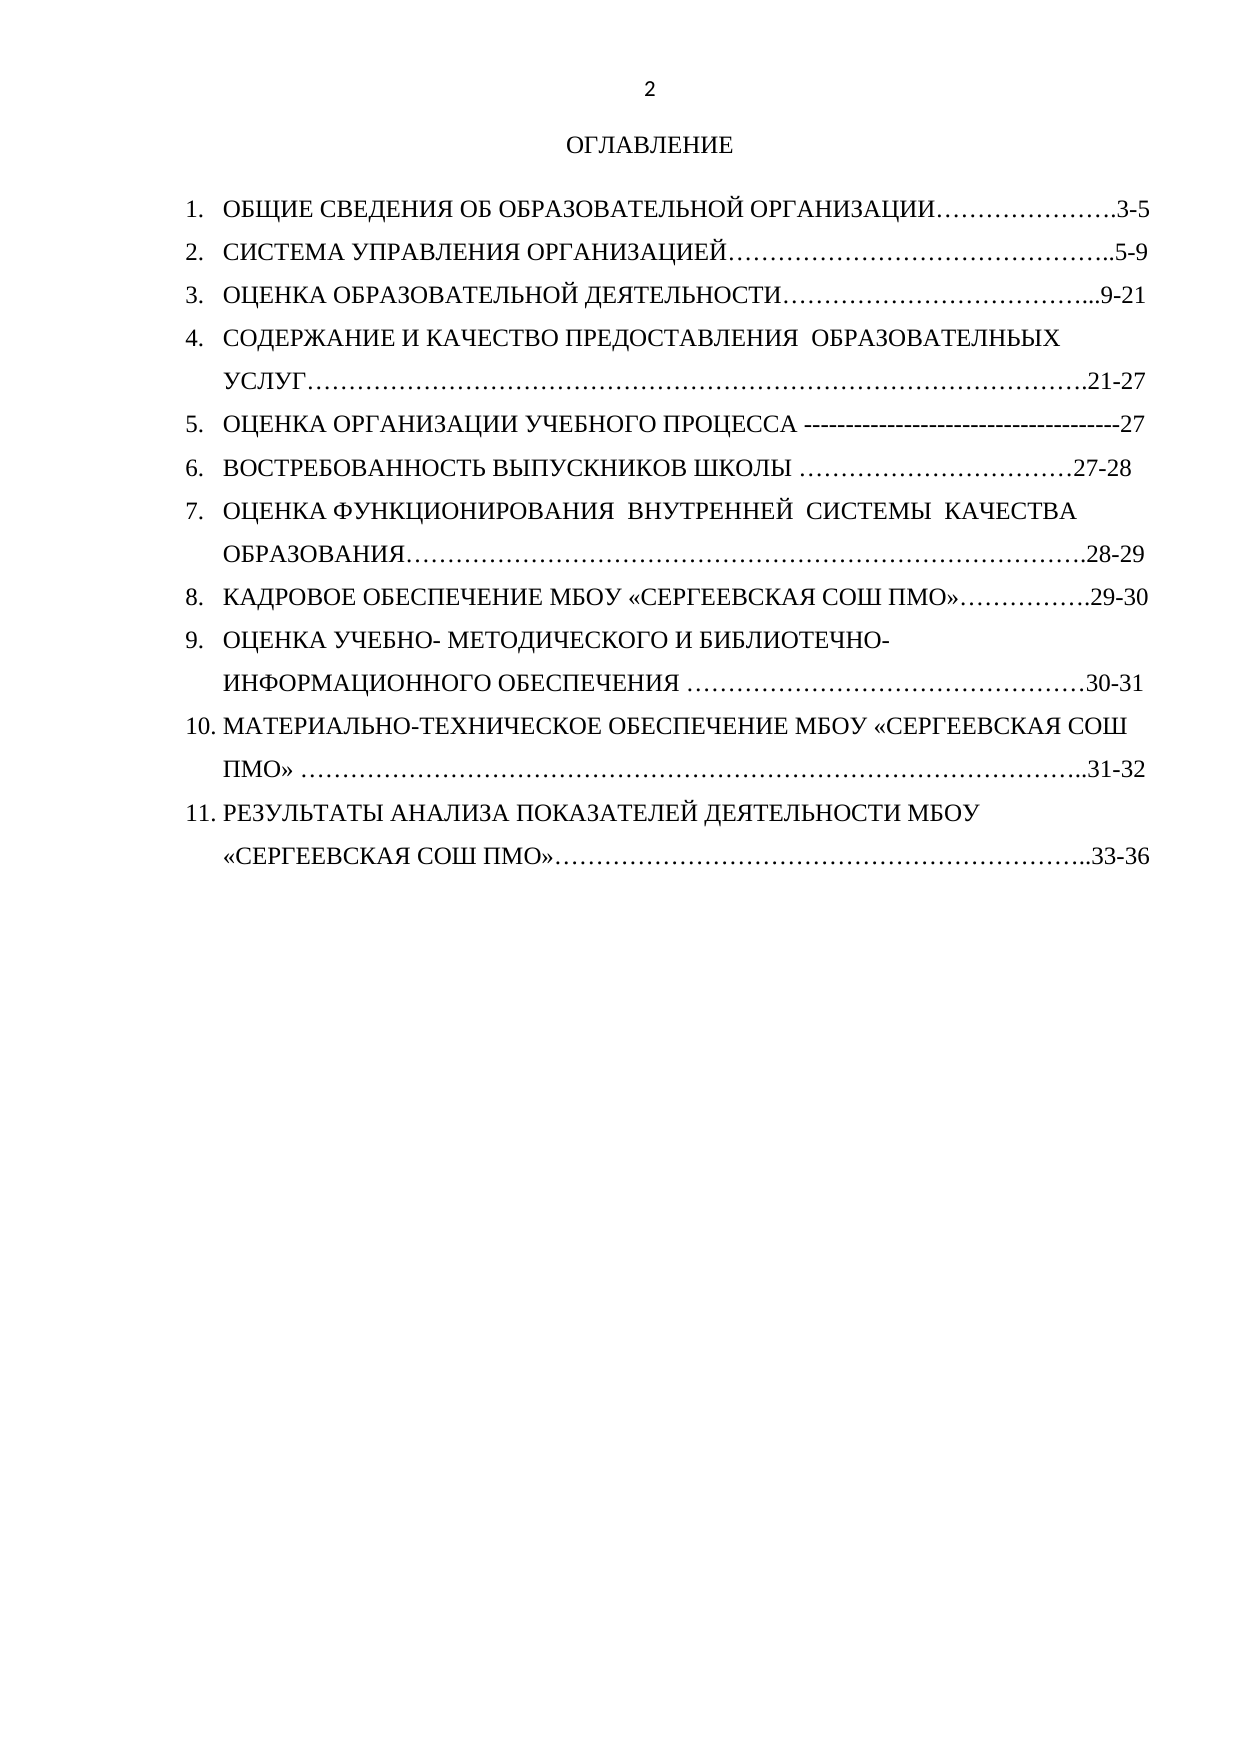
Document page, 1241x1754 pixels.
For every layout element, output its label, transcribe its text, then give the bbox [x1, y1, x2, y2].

list кАДРОВОЕ ОБЕСПЕЧЕНИЕ мбоу «сЕРГЕЕВСКАЯ сош пмО»…………….29-30 [185, 582, 1152, 611]
list мАТЕРИАЛЬНО-ТЕХНИЧЕСКОЕ ОБЕСПЕЧЕНИЕ мбоу «сЕРГЕЕВСКАЯ сош пмО» …………………………………………………………………………………..31-32 [185, 711, 1152, 783]
list СОДЕРЖАНИЕ И КАЧЕСТВО ПРЕДОСТАВЛЕНИЯ ОБРАЗОВАТЕЛНЬЫХ УСЛУГ………………………………………………………………………………….21-27 [185, 323, 1152, 395]
list сИСТЕМА УПРАВЛЕНИЯ ОРГАНИЗАЦИЕЙ………………………………………..5-9 [185, 237, 1152, 266]
list ОЦЕНКА УЧЕБНО- МЕТОДИЧЕСКОГО И БИБЛИОТЕЧНО-ИНФОРМАЦИОННОГО ОБЕСПЕЧЕНИЯ …………………………………………30-31 [185, 625, 1152, 697]
list рЕЗУЛЬТАТЫ АНАЛИЗА ПОКАЗАТЕЛЕЙ ДЕЯТЕЛЬНОСТИ мбоу «сЕРГЕЕВСКАЯ сош пмО»………………………………………………………..33-36 [185, 798, 1152, 869]
text Оглавление [148, 130, 1152, 159]
list оБЩИЕ СВЕДЕНИЯ ОБ ОБРАЗОВАТЕЛЬНОЙ ОРГАНИЗАЦИИ………………….3-5 [185, 194, 1152, 223]
list вОСТРЕБОВАННОСТЬ ВЫПУСКНИКОВ ШКОЛЫ ……………………………27-28 [185, 453, 1152, 481]
list оЦЕНКА ОБРАЗОВАТЕЛЬНОЙ ДЕЯТЕЛЬНОСТИ………………………………...9-21 [185, 280, 1152, 309]
list ОЦЕНКА ФУНКЦИОНИРОВАНИЯ вНУТРЕННей СИСТЕМы КАЧЕСТВА ОБРАЗОВАНИЯ……………………………………………………………………….28-29 [185, 496, 1152, 568]
list ОЦЕНКА ОРГАНИЗАЦИИ УЧЕБНОГО ПРОЦЕССА --------------------------------------27 [185, 409, 1152, 438]
